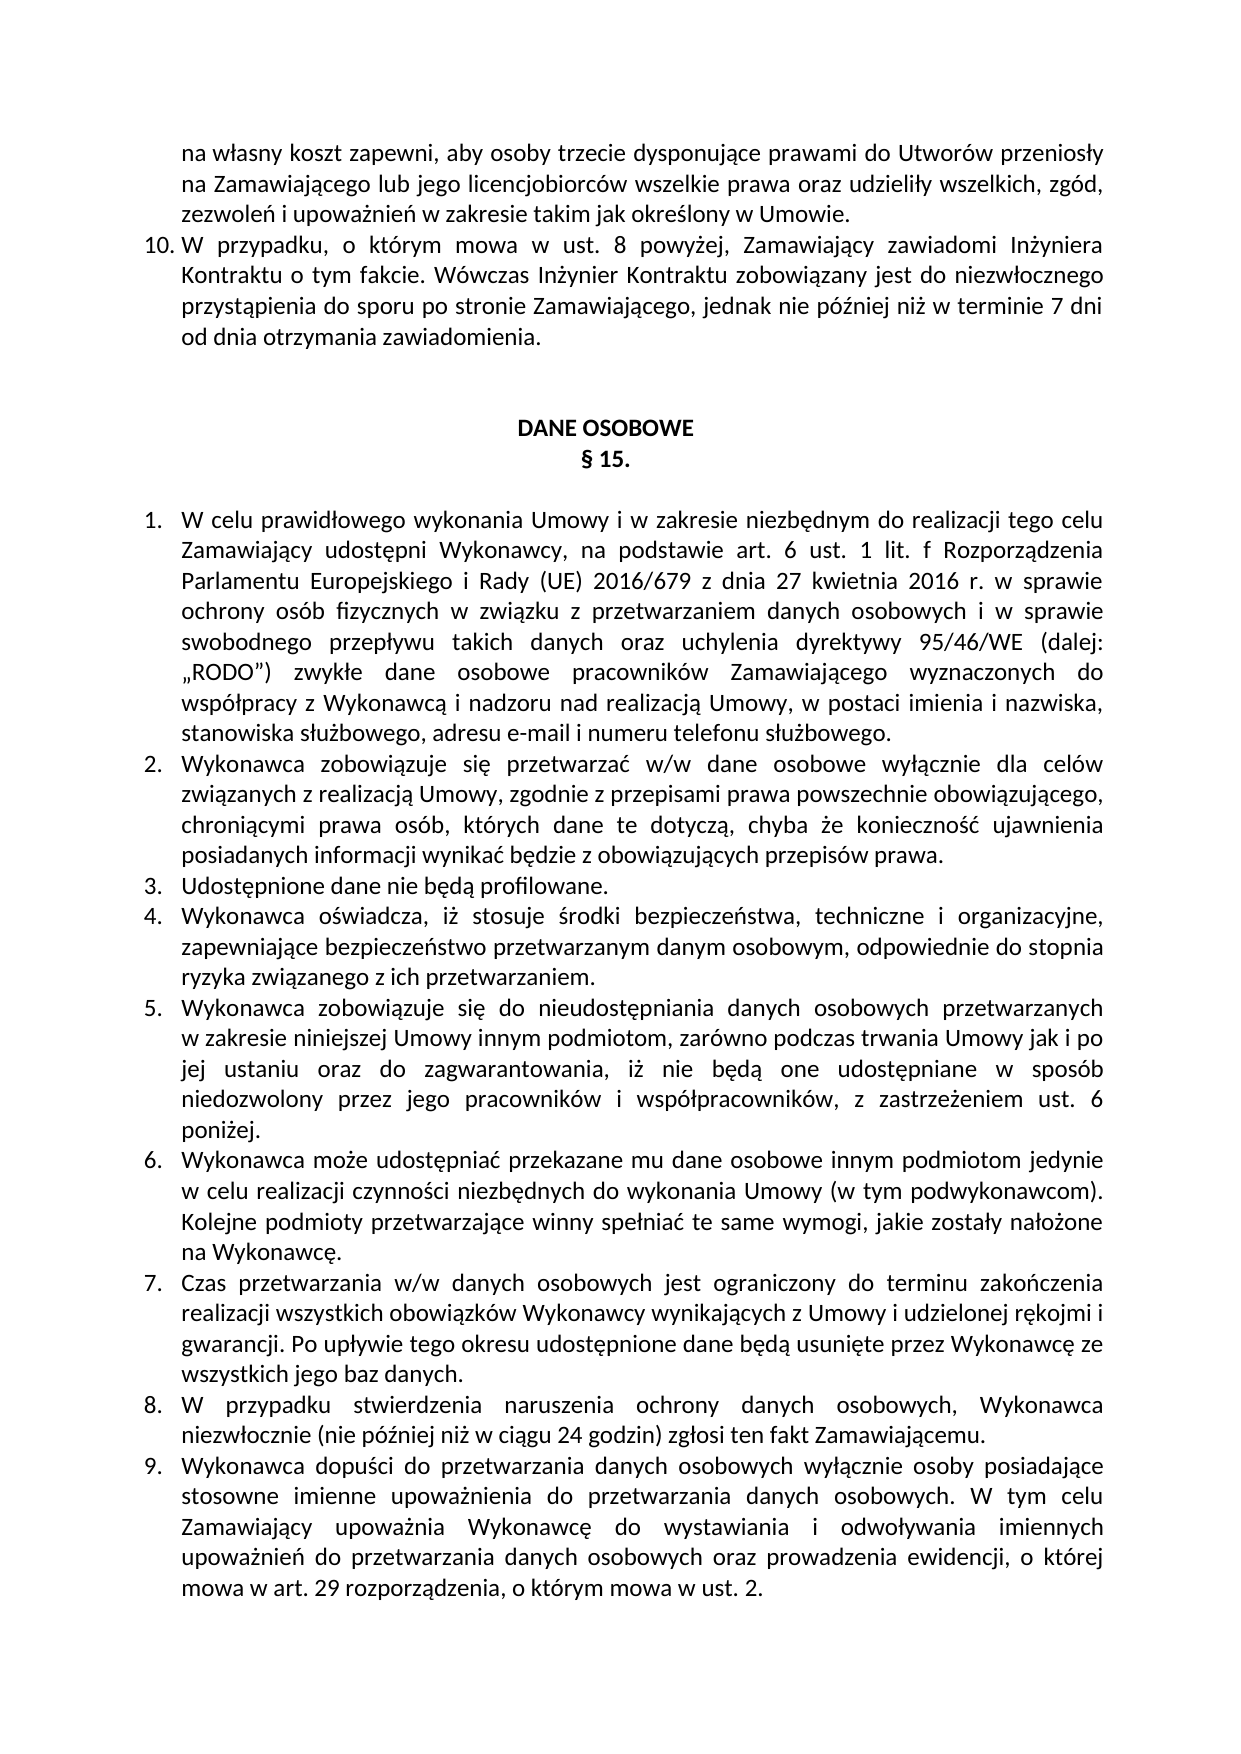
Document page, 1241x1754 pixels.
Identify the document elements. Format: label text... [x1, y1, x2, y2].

list W przypadku, o którym mowa w ust. 8 powyżej, Zamawiający zawiadomi Inżyniera Kontraktu o tym fakcie. Wówczas Inżynier Kontraktu zobowiązany jest do niezwłocznego przystąpienia do sporu po stronie Zamawiającego, jednak nie później niż w terminie 7 dni od dnia otrzymania zawiadomienia. [144, 229, 1105, 351]
list W przypadku stwierdzenia naruszenia ochrony danych osobowych, Wykonawca niezwłocznie (nie później niż w ciągu 24 godzin) zgłosi ten fakt Zamawiającemu. [144, 1389, 1105, 1450]
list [144, 137, 1105, 229]
list Wykonawca zobowiązuje się do nieudostępniania danych osobowych przetwarzanych w zakresie niniejszej Umowy innym podmiotom, zarówno podczas trwania Umowy jak i po jej ustaniu oraz do zagwarantowania, iż nie będą one udostępniane w sposób niedozwolony przez jego pracowników i współpracowników, z zastrzeżeniem ust. 6 poniżej. [144, 992, 1105, 1145]
list Wykonawca oświadcza, iż stosuje środki bezpieczeństwa, techniczne i organizacyjne, zapewniające bezpieczeństwo przetwarzanym danym osobowym, odpowiednie do stopnia ryzyka związanego z ich przetwarzaniem. [144, 901, 1105, 992]
list Czas przetwarzania w/w danych osobowych jest ograniczony do terminu zakończenia realizacji wszystkich obowiązków Wykonawcy wynikających z Umowy i udzielonej rękojmi i gwarancji. Po upływie tego okresu udostępnione dane będą usunięte przez Wykonawcę ze wszystkich jego baz danych. [144, 1267, 1105, 1389]
text § 15. [106, 443, 1105, 473]
list Wykonawca dopuści do przetwarzania danych osobowych wyłącznie osoby posiadające stosowne imienne upoważnienia do przetwarzania danych osobowych. W tym celu Zamawiający upoważnia Wykonawcę do wystawiania i odwoływania imiennych upoważnień do przetwarzania danych osobowych oraz prowadzenia ewidencji, o której mowa w art. 29 rozporządzenia, o którym mowa w ust. 2. [144, 1450, 1105, 1602]
text DANE OSOBOWE [106, 412, 1105, 443]
list Wykonawca zobowiązuje się przetwarzać w/w dane osobowe wyłącznie dla celów związanych z realizacją Umowy, zgodnie z przepisami prawa powszechnie obowiązującego, chroniącymi prawa osób, których dane te dotyczą, chyba że konieczność ujawnienia posiadanych informacji wynikać będzie z obowiązujących przepisów prawa. [144, 748, 1105, 870]
list W celu prawidłowego wykonania Umowy i w zakresie niezbędnym do realizacji tego celu Zamawiający udostępni Wykonawcy, na podstawie art. 6 ust. 1 lit. f Rozporządzenia Parlamentu Europejskiego i Rady (UE) 2016/679 z dnia 27 kwietnia 2016 r. w sprawie ochrony osób fizycznych w związku z przetwarzaniem danych osobowych i w sprawie swobodnego przepływu takich danych oraz uchylenia dyrektywy 95/46/WE (dalej: „RODO”) zwykłe dane osobowe pracowników Zamawiającego wyznaczonych do współpracy z Wykonawcą i nadzoru nad realizacją Umowy, w postaci imienia i nazwiska, stanowiska służbowego, adresu e-mail i numeru telefonu służbowego. [144, 504, 1105, 748]
list Wykonawca może udostępniać przekazane mu dane osobowe innym podmiotom jedynie w celu realizacji czynności niezbędnych do wykonania Umowy (w tym podwykonawcom). Kolejne podmioty przetwarzające winny spełniać te same wymogi, jakie zostały nałożone na Wykonawcę. [144, 1145, 1105, 1267]
list Udostępnione dane nie będą profilowane. [144, 870, 1105, 901]
